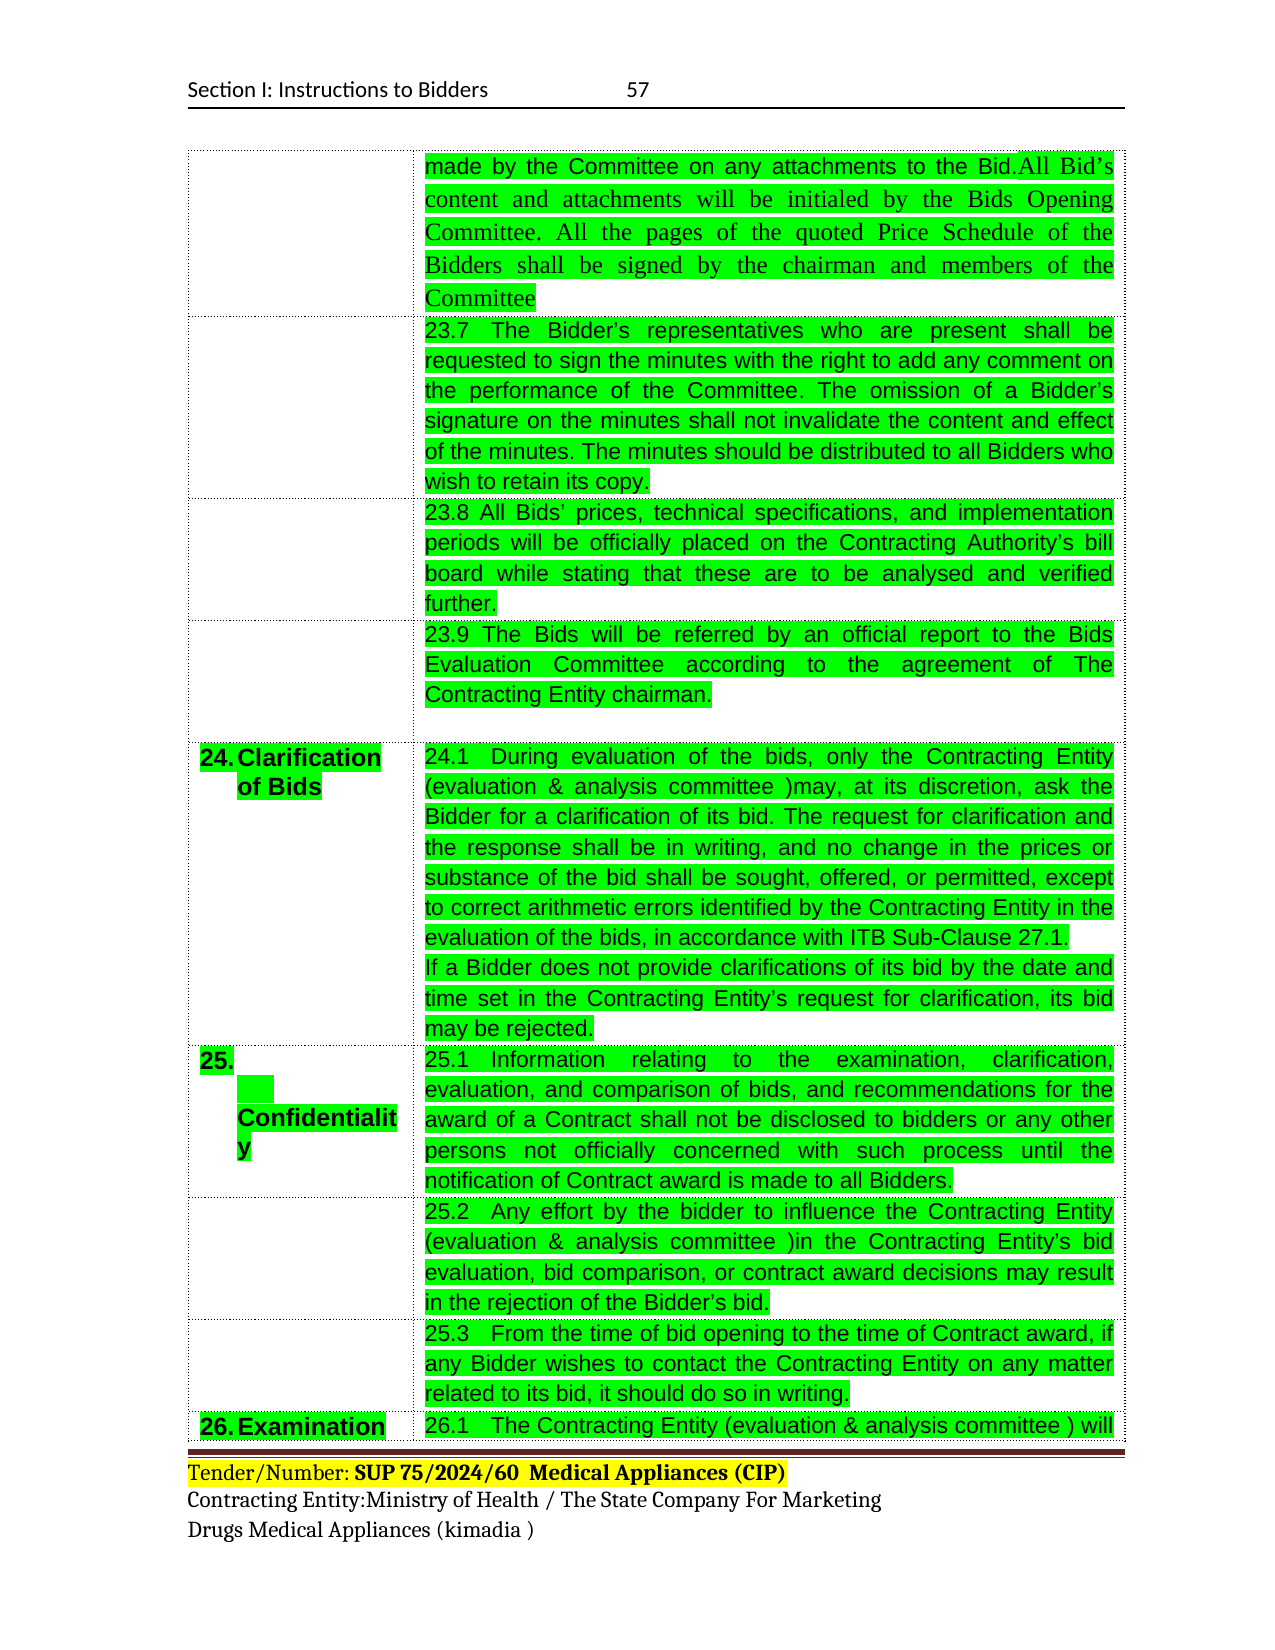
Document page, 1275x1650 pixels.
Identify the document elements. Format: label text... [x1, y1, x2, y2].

table_cell 25.1 Information relating to the examination, clarification, evaluation, and comparison of bids, and recommendations for the award of a Contract shall not be disclosed to bidders or any other persons not officially concerned with such process until the notification of Contract award is made to all Bidders. [413, 1045, 1125, 1197]
table_cell [188, 498, 413, 620]
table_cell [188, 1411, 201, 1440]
table_cell [188, 316, 413, 498]
table_cell 24.1 During evaluation of the bids, only the Contracting Entity (evaluation & analysis committee )may, at its discretion, ask the Bidder for a clarification of its bid. The request for clarification and the response shall be in writing, and no change in the prices or substance of the bid shall be sought, offered, or permitted, except to correct arithmetic errors identified by the Contracting Entity in the evaluation of the bids, in accordance with ITB Sub-Clause 27.1. If a Bidder does not provide clarifications of its bid by the date and time set in the Contracting Entity’s request for clarification, its bid may be rejected. [413, 742, 1125, 1045]
table_cell 23.8 All Bids’ prices, technical specifications, and implementation periods will be officially placed on the Contracting Authority’s bill board while stating that these are to be analysed and verified further. [413, 498, 1125, 620]
table_cell 25. Confidentiality [188, 1045, 413, 1197]
table_cell [188, 150, 413, 316]
table_cell 23.7 The Bidder’s representatives who are present shall be requested to sign the minutes with the right to add any comment on the performance of the Committee. The omission of a Bidder’s signature on the minutes shall not invalidate the content and effect of the minutes. The minutes should be distributed to all Bidders who wish to retain its copy. [413, 316, 1125, 498]
table_cell 25.3 From the time of bid opening to the time of Contract award, if any Bidder wishes to contact the Contracting Entity on any matter related to its bid, it should do so in writing. [413, 1319, 1125, 1411]
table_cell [413, 150, 1125, 316]
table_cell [413, 1411, 1125, 1440]
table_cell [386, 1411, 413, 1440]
table_cell 23.9 The Bids will be referred by an official report to the Bids Evaluation Committee according to the agreement of The Contracting Entity chairman. [413, 620, 1125, 742]
table_cell [188, 1319, 413, 1411]
table_cell [188, 620, 413, 742]
table_cell [188, 1197, 413, 1319]
table_cell 25.2 Any effort by the bidder to influence the Contracting Entity (evaluation & analysis committee )in the Contracting Entity’s bid evaluation, bid comparison, or contract award decisions may result in the rejection of the Bidder’s bid. [413, 1197, 1125, 1319]
table_cell 24. Clarification of Bids [188, 742, 413, 1045]
